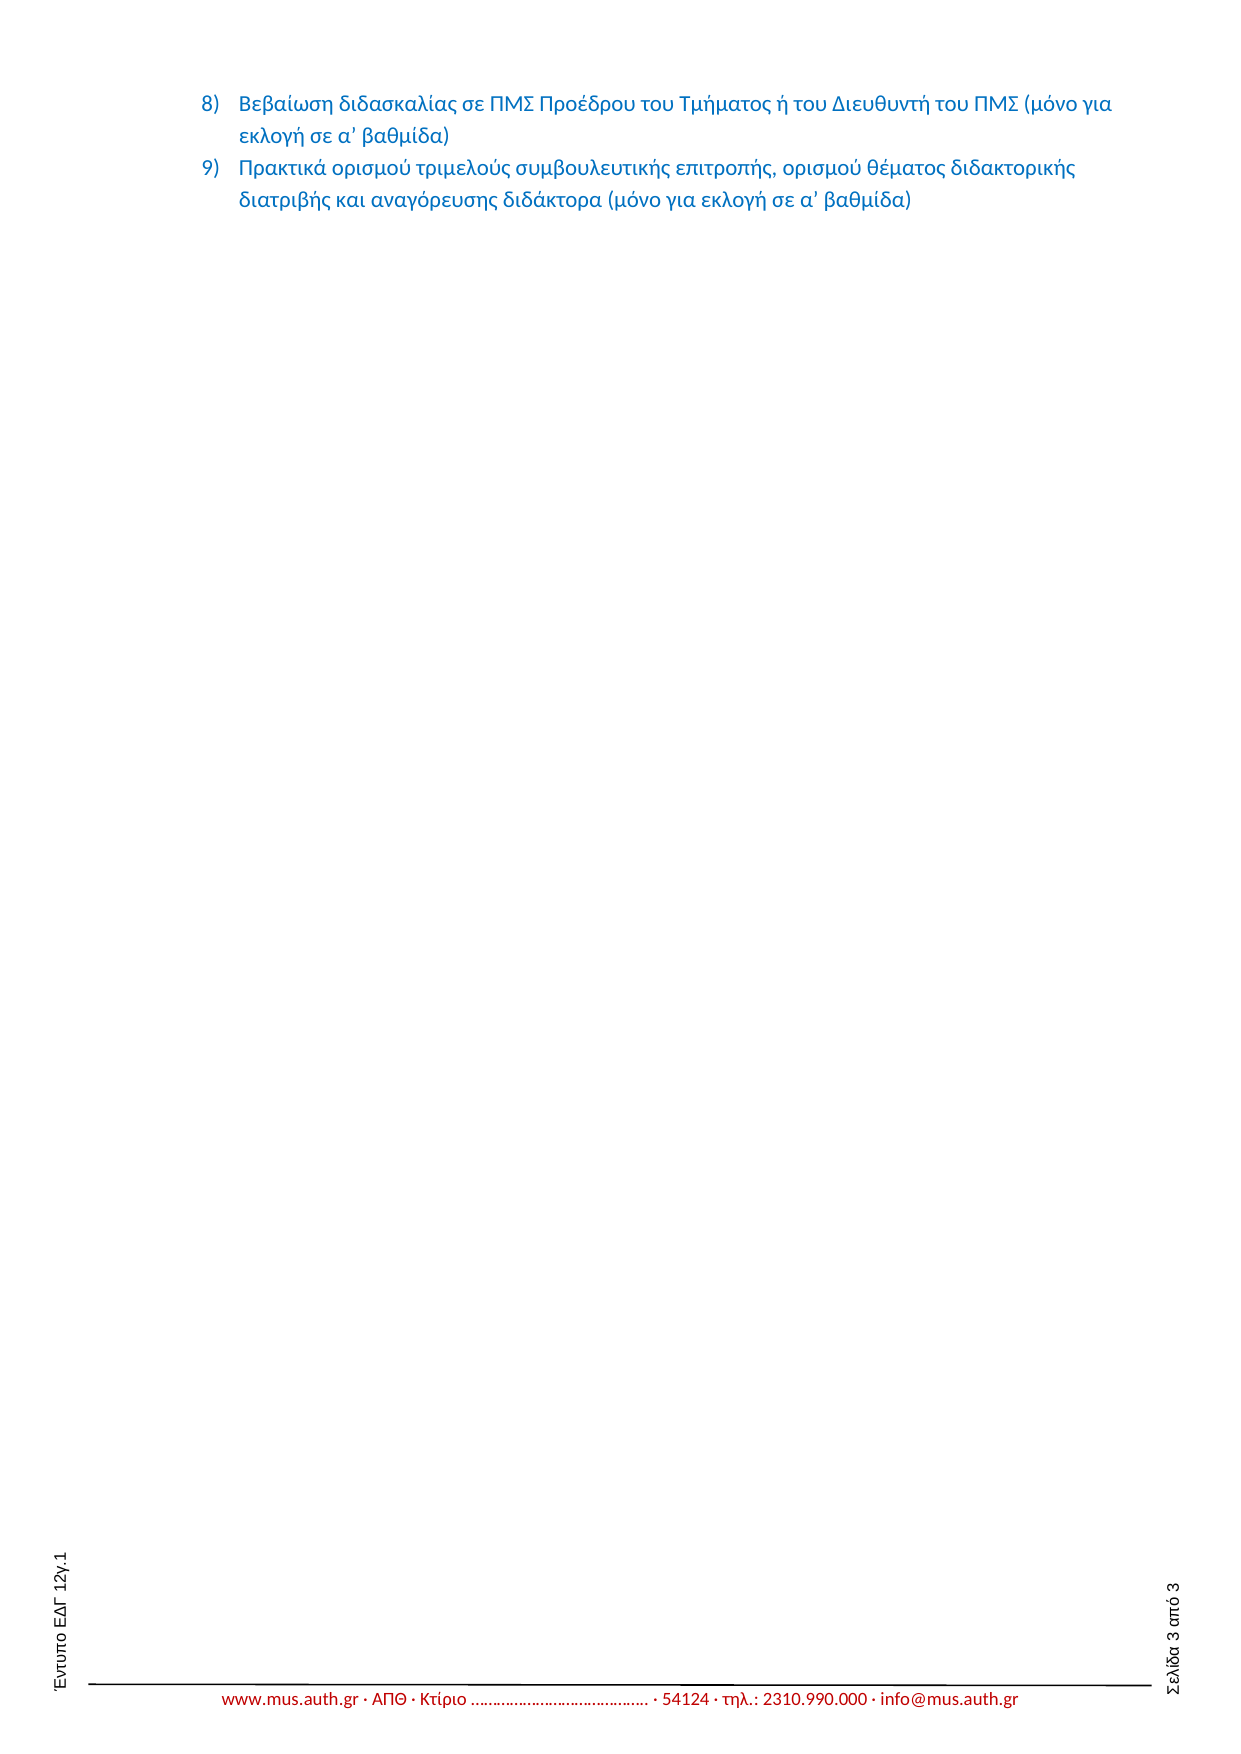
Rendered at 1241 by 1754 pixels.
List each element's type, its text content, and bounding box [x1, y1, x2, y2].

list Βεβαίωση διδασκαλίας σε ΠΜΣ Προέδρου του Τμήματος ή του Διευθυντή του ΠΜΣ (μόνο για εκλογή σε α’ βαθμίδα) [201, 89, 1152, 149]
list Πρακτικά ορισμού τριμελούς συμβουλευτικής επιτροπής, ορισμού θέματος διδακτορικής διατριβής και αναγόρευσης διδάκτορα (μόνο για εκλογή σε α’ βαθμίδα) [201, 153, 1152, 213]
